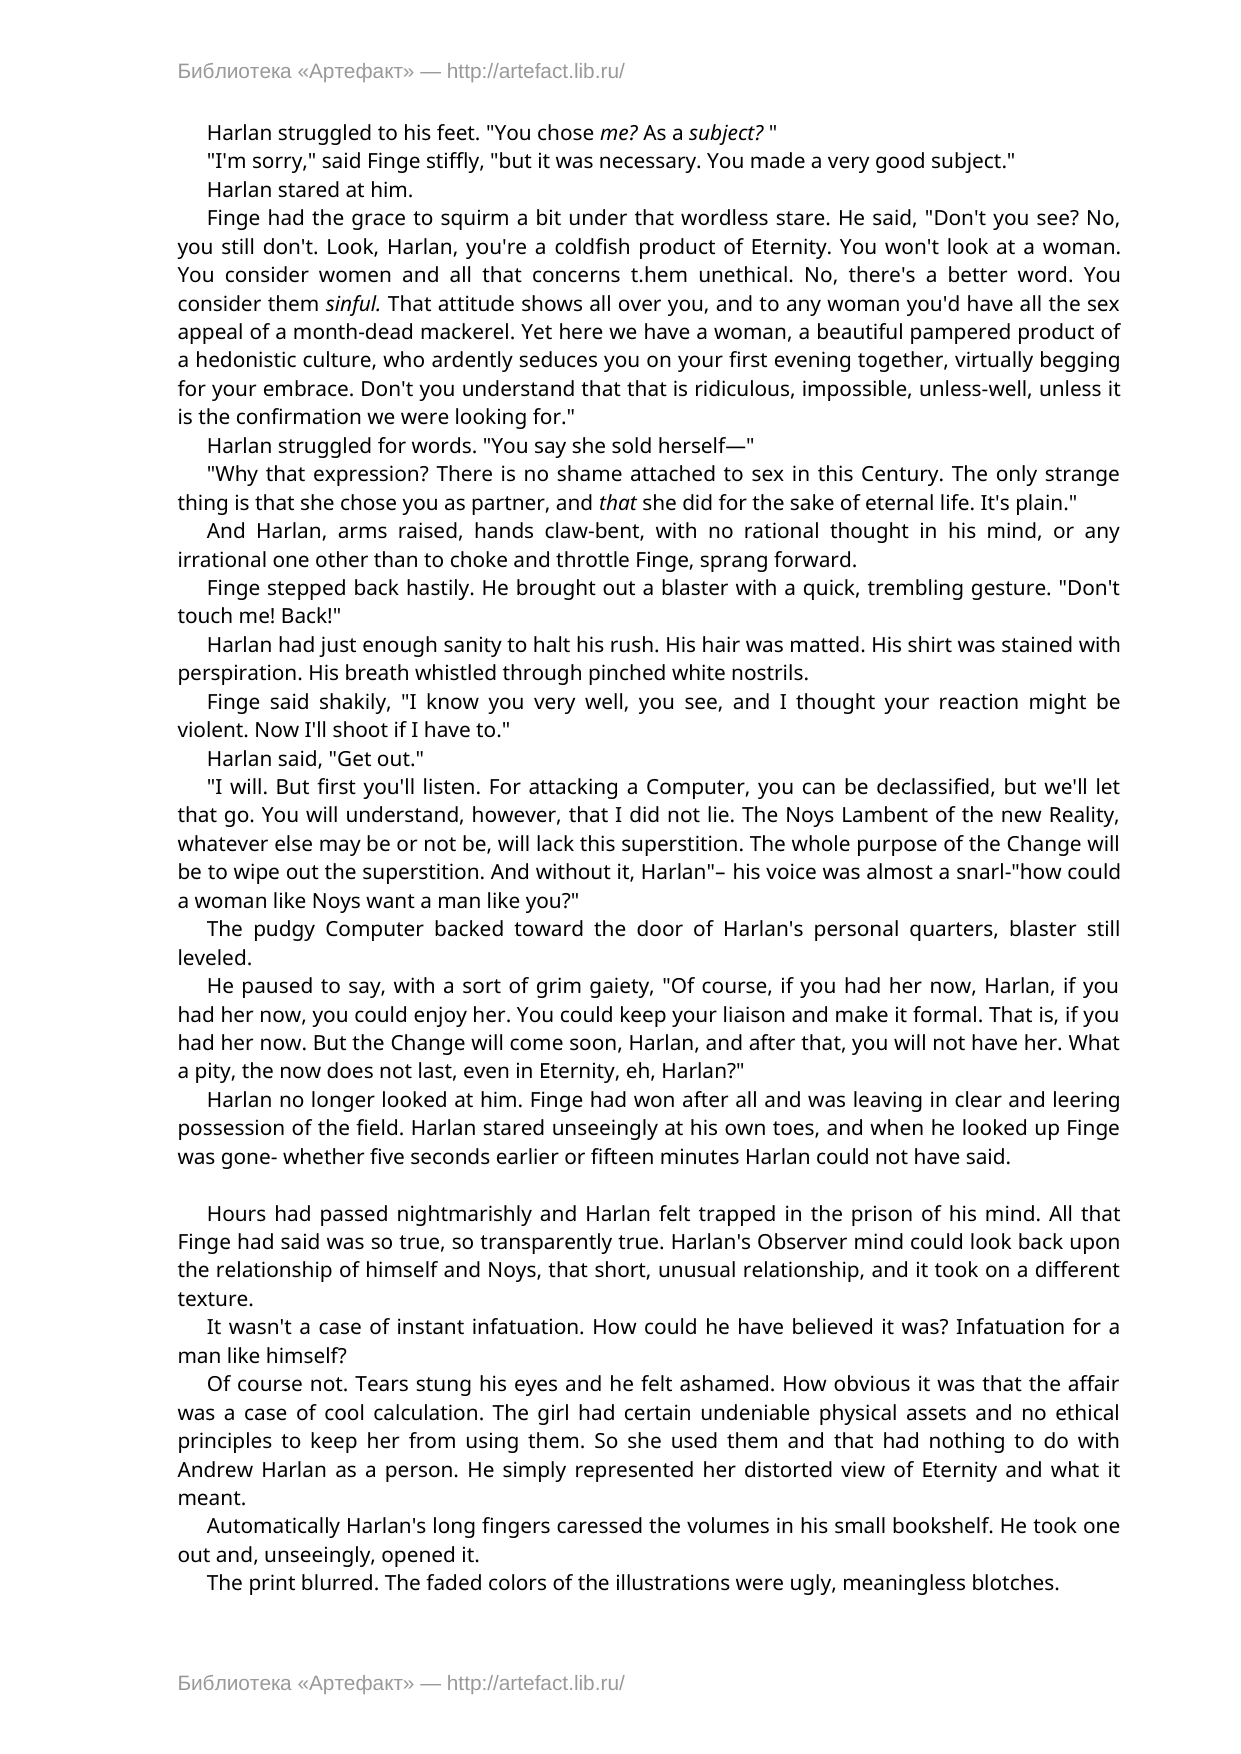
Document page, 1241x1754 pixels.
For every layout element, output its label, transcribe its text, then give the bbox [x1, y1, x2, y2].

text Harlan said, "Get out." [177, 744, 1122, 772]
text It wasn't a case of instant infatuation. How could he have believed it was? Infatuation for a man like himself? [177, 1312, 1122, 1369]
text Finge had the grace to squirm a bit under that wordless stare. He said, "Don't you see? No, you still don't. Look, Harlan, you're a coldfish product of Eternity. You won't look at a woman. You consider women and all that concerns t.hem unethical. No, there's a better word. You consider them sinful. That attitude shows all over you, and to any woman you'd have all the sex appeal of a month-dead mackerel. Yet here we have a woman, a beautiful pampered product of a hedonistic culture, who ardently seduces you on your first evening together, virtually begging for your embrace. Don't you understand that that is ridiculous, impossible, unless-well, unless it is the confirmation we were looking for." [177, 203, 1122, 431]
text "Why that expression? There is no shame attached to sex in this Century. The only strange thing is that she chose you as partner, and that she did for the sake of eternal life. It's plain." [177, 459, 1122, 516]
text Harlan struggled to his feet. "You chose me? As a subject? " [177, 118, 1122, 147]
text Harlan had just enough sanity to halt his rush. His hair was matted. His shirt was stained with perspiration. His breath whistled through pinched white nostrils. [177, 630, 1122, 687]
text Harlan stared at him. [177, 175, 1122, 203]
text Finge stepped back hastily. He brought out a blaster with a quick, trembling gesture. "Don't touch me! Back!" [177, 573, 1122, 630]
text Finge said shakily, "I know you very well, you see, and I thought your reaction might be violent. Now I'll shoot if I have to." [177, 687, 1122, 744]
text He paused to say, with a sort of grim gaiety, "Of course, if you had her now, Harlan, if you had her now, you could enjoy her. You could keep your liaison and make it formal. That is, if you had her now. But the Change will come soon, Harlan, and after that, you will not have her. What a pity, the now does not last, even in Eternity, eh, Harlan?" [177, 971, 1122, 1085]
text "I will. But first you'll listen. For attacking a Computer, you can be declassified, but we'll let that go. You will understand, however, that I did not lie. The Noys Lambent of the new Reality, whatever else may be or not be, will lack this superstition. The whole purpose of the Change will be to wipe out the superstition. And without it, Harlan"– his voice was almost a snarl-"how could a woman like Noys want a man like you?" [177, 772, 1122, 914]
text Automatically Harlan's long fingers caressed the volumes in his small bookshelf. He took one out and, unseeingly, opened it. [177, 1512, 1122, 1568]
text The print blurred. The faded colors of the illustrations were ugly, meaningless blotches. [177, 1568, 1122, 1597]
text Harlan struggled for words. "You say she sold herself—" [177, 431, 1122, 459]
text "I'm sorry," said Finge stiffly, "but it was necessary. You made a very good subject." [177, 147, 1122, 175]
text Hours had passed nightmarishly and Harlan felt trapped in the prison of his mind. All that Finge had said was so true, so transparently true. Harlan's Observer mind could look back upon the relationship of himself and Noys, that short, unusual relationship, and it took on a different texture. [177, 1199, 1122, 1312]
text And Harlan, arms raised, hands claw-bent, with no rational thought in his mind, or any irrational one other than to choke and throttle Finge, sprang forward. [177, 516, 1122, 573]
text Of course not. Tears stung his eyes and he felt ashamed. How obvious it was that the affair was a case of cool calculation. The girl had certain undeniable physical assets and no ethical principles to keep her from using them. So she used them and that had nothing to do with Andrew Harlan as a person. He simply represented her distorted view of Eternity and what it meant. [177, 1369, 1122, 1512]
text The pudgy Computer backed toward the door of Harlan's personal quarters, blaster still leveled. [177, 914, 1122, 971]
text Harlan no longer looked at him. Finge had won after all and was leaving in clear and leering possession of the field. Harlan stared unseeingly at his own toes, and when he looked up Finge was gone- whether five seconds earlier or fifteen minutes Harlan could not have said. [177, 1085, 1122, 1170]
